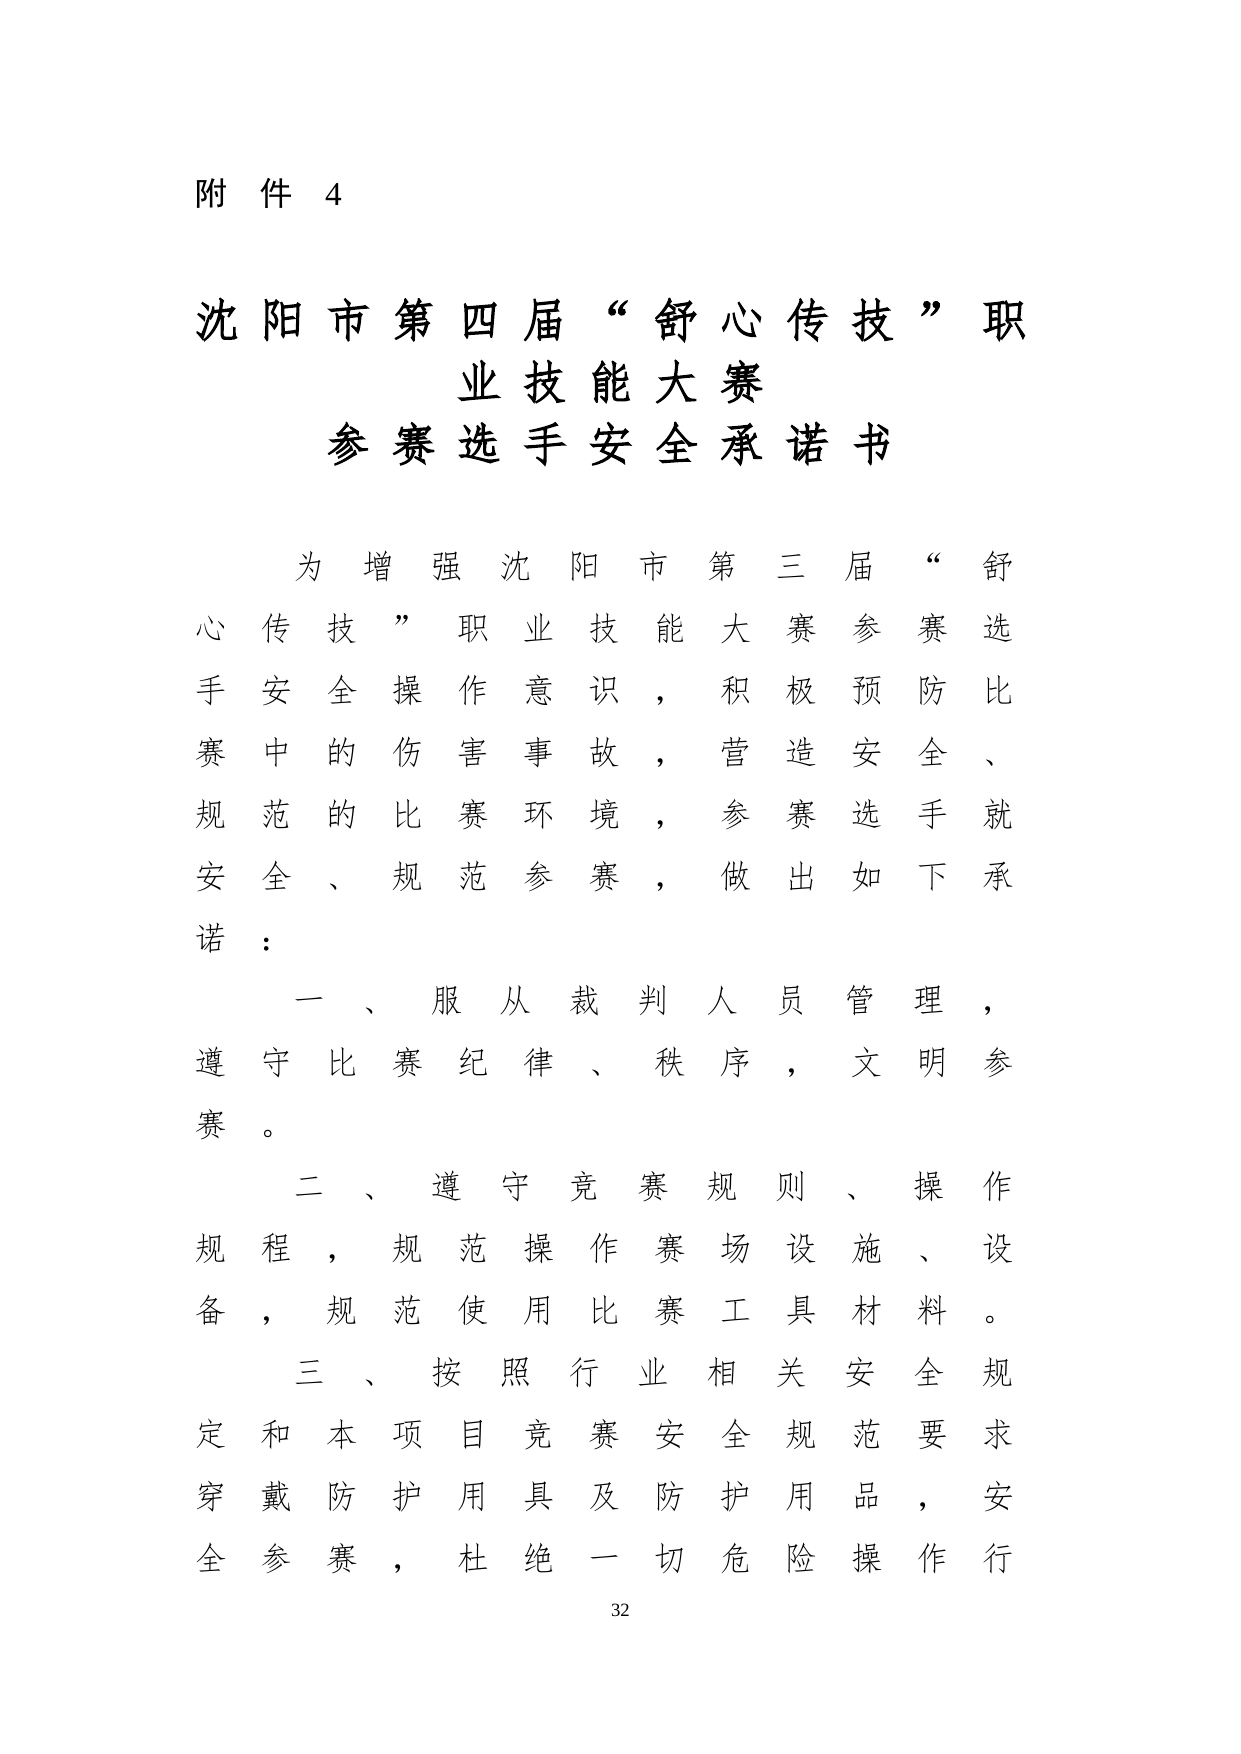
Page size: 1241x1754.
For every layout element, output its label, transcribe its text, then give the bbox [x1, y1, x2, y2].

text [193, 1339, 1047, 1587]
text 一、服从裁判人员管理，遵守比赛纪律、秩序，文明参赛。 [193, 967, 1047, 1153]
text 参赛选手安全承诺书 [193, 409, 1047, 471]
text 附件4 [193, 162, 1047, 223]
text 沈阳市第四届“舒心传技”职业技能大赛 [193, 286, 1047, 409]
text 二、遵守竞赛规则、操作规程，规范操作赛场设施、设备，规范使用比赛工具材料。 [193, 1153, 1047, 1339]
text 为增强沈阳市第三届“舒心传技”职业技能大赛参赛选手安全操作意识，积极预防比赛中的伤害事故，营造安全、规范的比赛环境，参赛选手就安全、规范参赛，做出如下承诺： [193, 533, 1047, 967]
